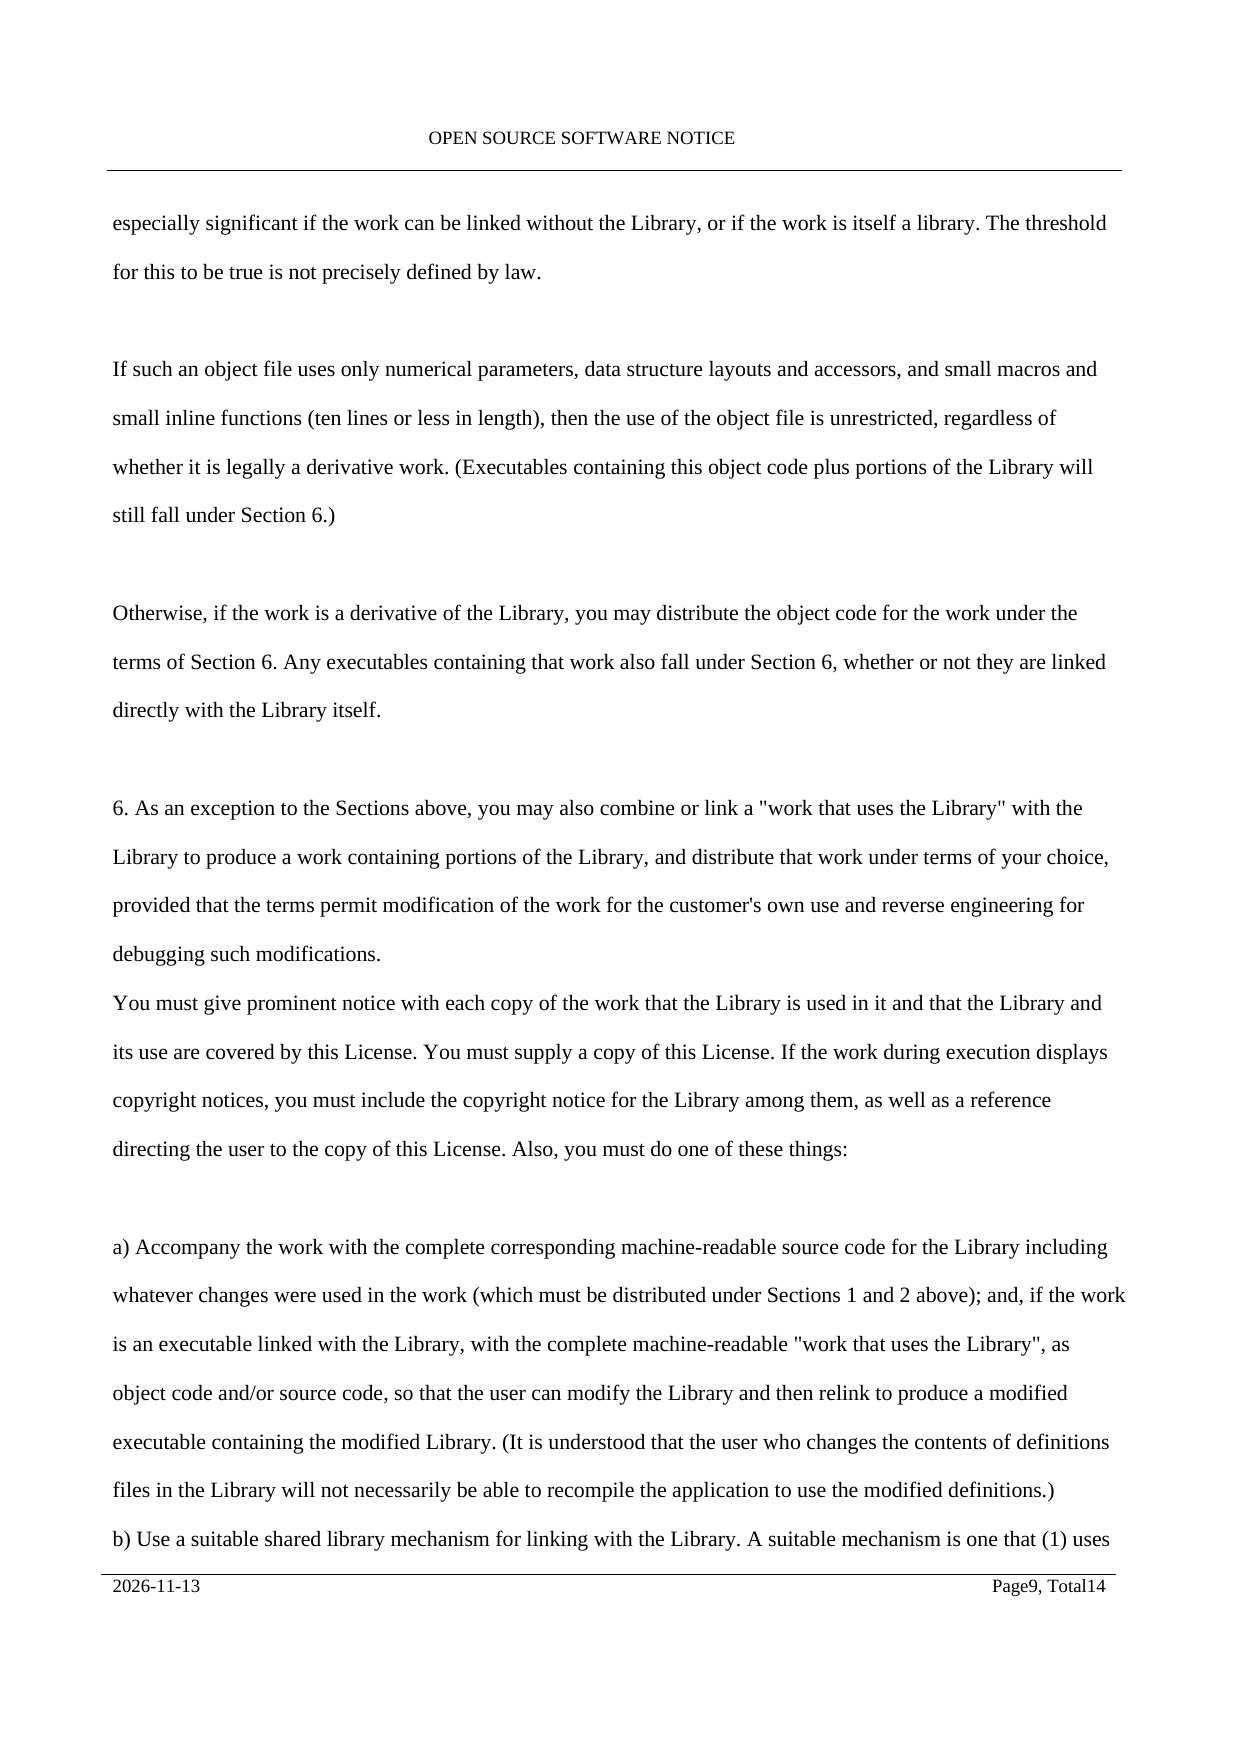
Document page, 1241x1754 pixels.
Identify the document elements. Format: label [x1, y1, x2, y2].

text [112, 206, 1128, 1555]
